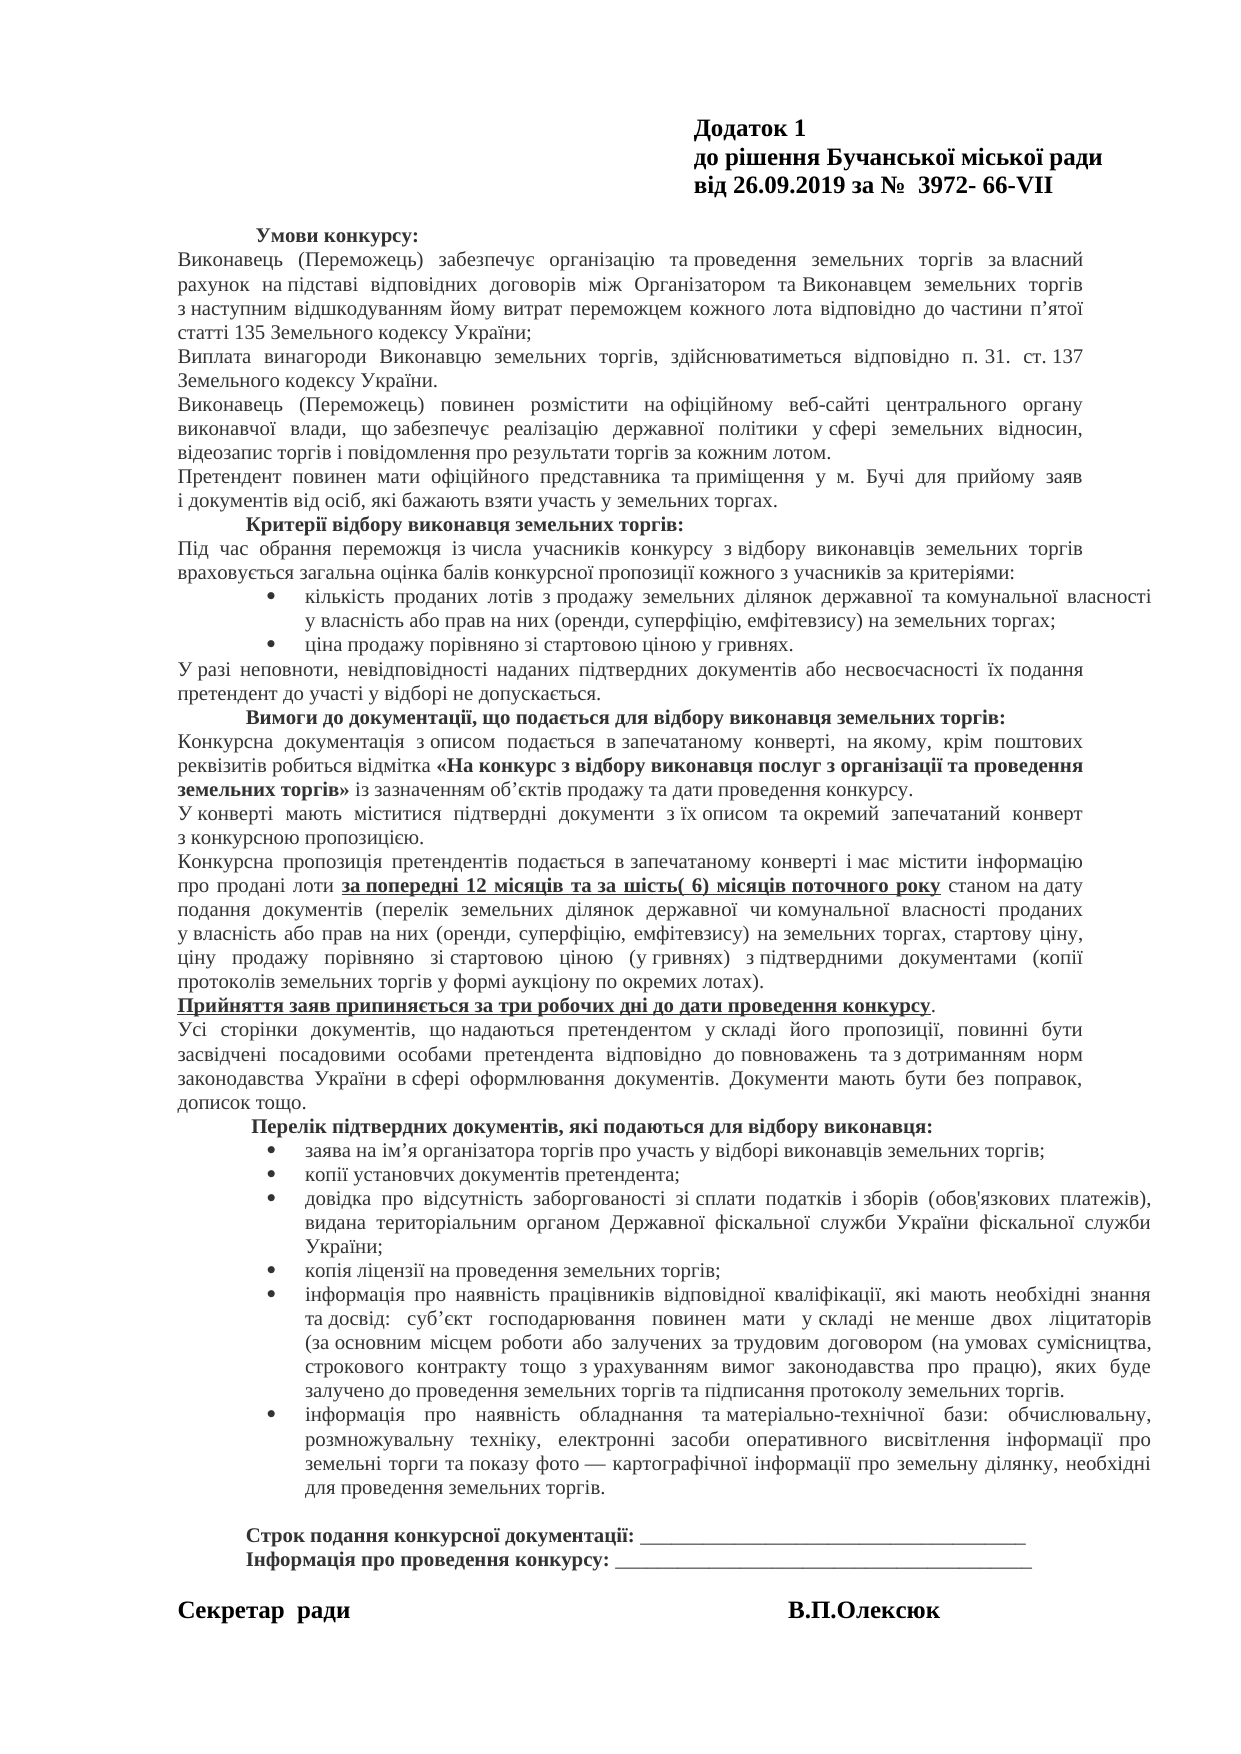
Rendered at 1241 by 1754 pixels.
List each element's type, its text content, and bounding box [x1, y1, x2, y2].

text Інформація про проведення конкурсу: ________________________________________ [246, 1547, 1083, 1571]
text Умови конкурсу: [177, 223, 1152, 247]
text Перелік підтвердних документів, які подаються для відбору виконавця: [177, 1114, 1083, 1138]
text Виконавець (Переможець) повинен розмістити на офіційному веб-сайті центрального органу виконавчої влади, що забезпечує реалізацію державної політики у сфері земельних відносин, відеозапис торгів і повідомлення про результати торгів за кожним лотом. [177, 392, 1083, 464]
list копії установчих документів претендента; [268, 1162, 1152, 1186]
list інформація про наявність працівників відповідної кваліфікації, які мають необхідні знання та досвід: суб’єкт господарювання повинен мати у складі не менше двох ліцитаторів (за основним місцем роботи або залучених за трудовим договором (на умовах сумісництва, строкового контракту тощо з урахуванням вимог законодавства про працю), яких буде залучено до проведення земельних торгів та підписання протоколу земельних торгів. [268, 1282, 1152, 1402]
list довідка про відсутність заборгованості зі сплати податків і зборів (обовְ'язкових платежів), видана територіальним органом Державної фіскальної служби України фіскальної служби України; [268, 1186, 1152, 1258]
text Конкурсна пропозиція претендентів подається в запечатаному конверті і має містити інформацію про продані лоти за попередні 12 місяців та за шість( 6) місяців поточного року станом на дату подання документів (перелік земельних ділянок державної чи комунальної власності проданих у власність або прав на них (оренди, суперфіцію, емфітевзису) на земельних торгах, стартову ціну, ціну продажу порівняно зі стартовою ціною (у гривнях) з підтвердними документами (копії протоколів земельних торгів у формі аукціону по окремих лотах). [177, 849, 1083, 993]
text Додаток 1 [693, 113, 1152, 142]
text Виплата винагороди Виконавцю земельних торгів, здійснюватиметься відповідно п. 31. ст. 137 Земельного кодексу України. [177, 344, 1083, 392]
text У конверті мають міститися підтвердні документи з їх описом та окремий запечатаний конверт з конкурсною пропозицією. [177, 801, 1083, 849]
list заява на ім’я організатора торгів про участь у відборі виконавців земельних торгів; [268, 1138, 1152, 1162]
text Виконавець (Переможець) забезпечує організацію та проведення земельних торгів за власний рахунок на підставі відповідних договорів між Організатором та Виконавцем земельних торгів з наступним відшкодуванням йому витрат переможцем кожного лота відповідно до частини п’ятої статті 135 Земельного кодексу України; [177, 247, 1083, 344]
list ціна продажу порівняно зі стартовою ціною у гривнях. [267, 632, 1152, 656]
list інформація про наявність обладнання та матеріально-технічної бази: обчислювальну, розмножувальну техніку, електронні засоби оперативного висвітлення інформації про земельні торги та показу фото — картографічної інформації про земельну ділянку, необхідні для проведення земельних торгів. [268, 1402, 1152, 1499]
text У разі неповноти, невідповідності наданих підтвердних документів або несвоєчасності їх подання претендент до участі у відборі не допускається. [177, 656, 1083, 704]
text Усі сторінки документів, що надаються претендентом у складі його пропозиції, повинні бути засвідчені посадовими особами претендента відповідно до повноважень та з дотриманням норм законодавства України в сфері оформлювання документів. Документи мають бути без поправок, дописок тощо. [177, 1017, 1083, 1114]
text Вимоги до документації, що подається для відбору виконавця земельних торгів: [246, 704, 1083, 729]
text Секретар ради В.П.Олексюк [177, 1595, 1152, 1624]
text від 26.09.2019 за № 3972- 66-VІІ [693, 171, 1152, 199]
text Під час обрання переможця із числа учасників конкурсу з відбору виконавців земельних торгів враховується загальна оцінка балів конкурсної пропозиції кожного з учасників за критеріями: [177, 536, 1083, 584]
text до рішення Бучанської міської ради [693, 142, 1152, 171]
list кількість проданих лотів з продажу земельних ділянок державної та комунальної власності у власність або прав на них (оренди, суперфіцію, емфітевзису) на земельних торгах; [267, 584, 1152, 632]
text Строк подання конкурсної документації: _____________________________________ [246, 1523, 1083, 1547]
list копія ліцензії на проведення земельних торгів; [268, 1258, 1152, 1282]
text Критерії відбору виконавця земельних торгів: [246, 512, 1083, 536]
text Конкурсна документація з описом подається в запечатаному конверті, на якому, крім поштових реквізитів робиться відмітка «На конкурс з відбору виконавця послуг з організації та проведення земельних торгів» із зазначенням об’єктів продажу та дати проведення конкурсу. [177, 729, 1083, 801]
text Претендент повинен мати офіційного представника та приміщення у м. Бучі для прийому заяв і документів від осіб, які бажають взяти участь у земельних торгах. [177, 464, 1083, 512]
text Прийняття заяв припиняється за три робочих дні до дати проведення конкурсу. [177, 993, 1083, 1017]
